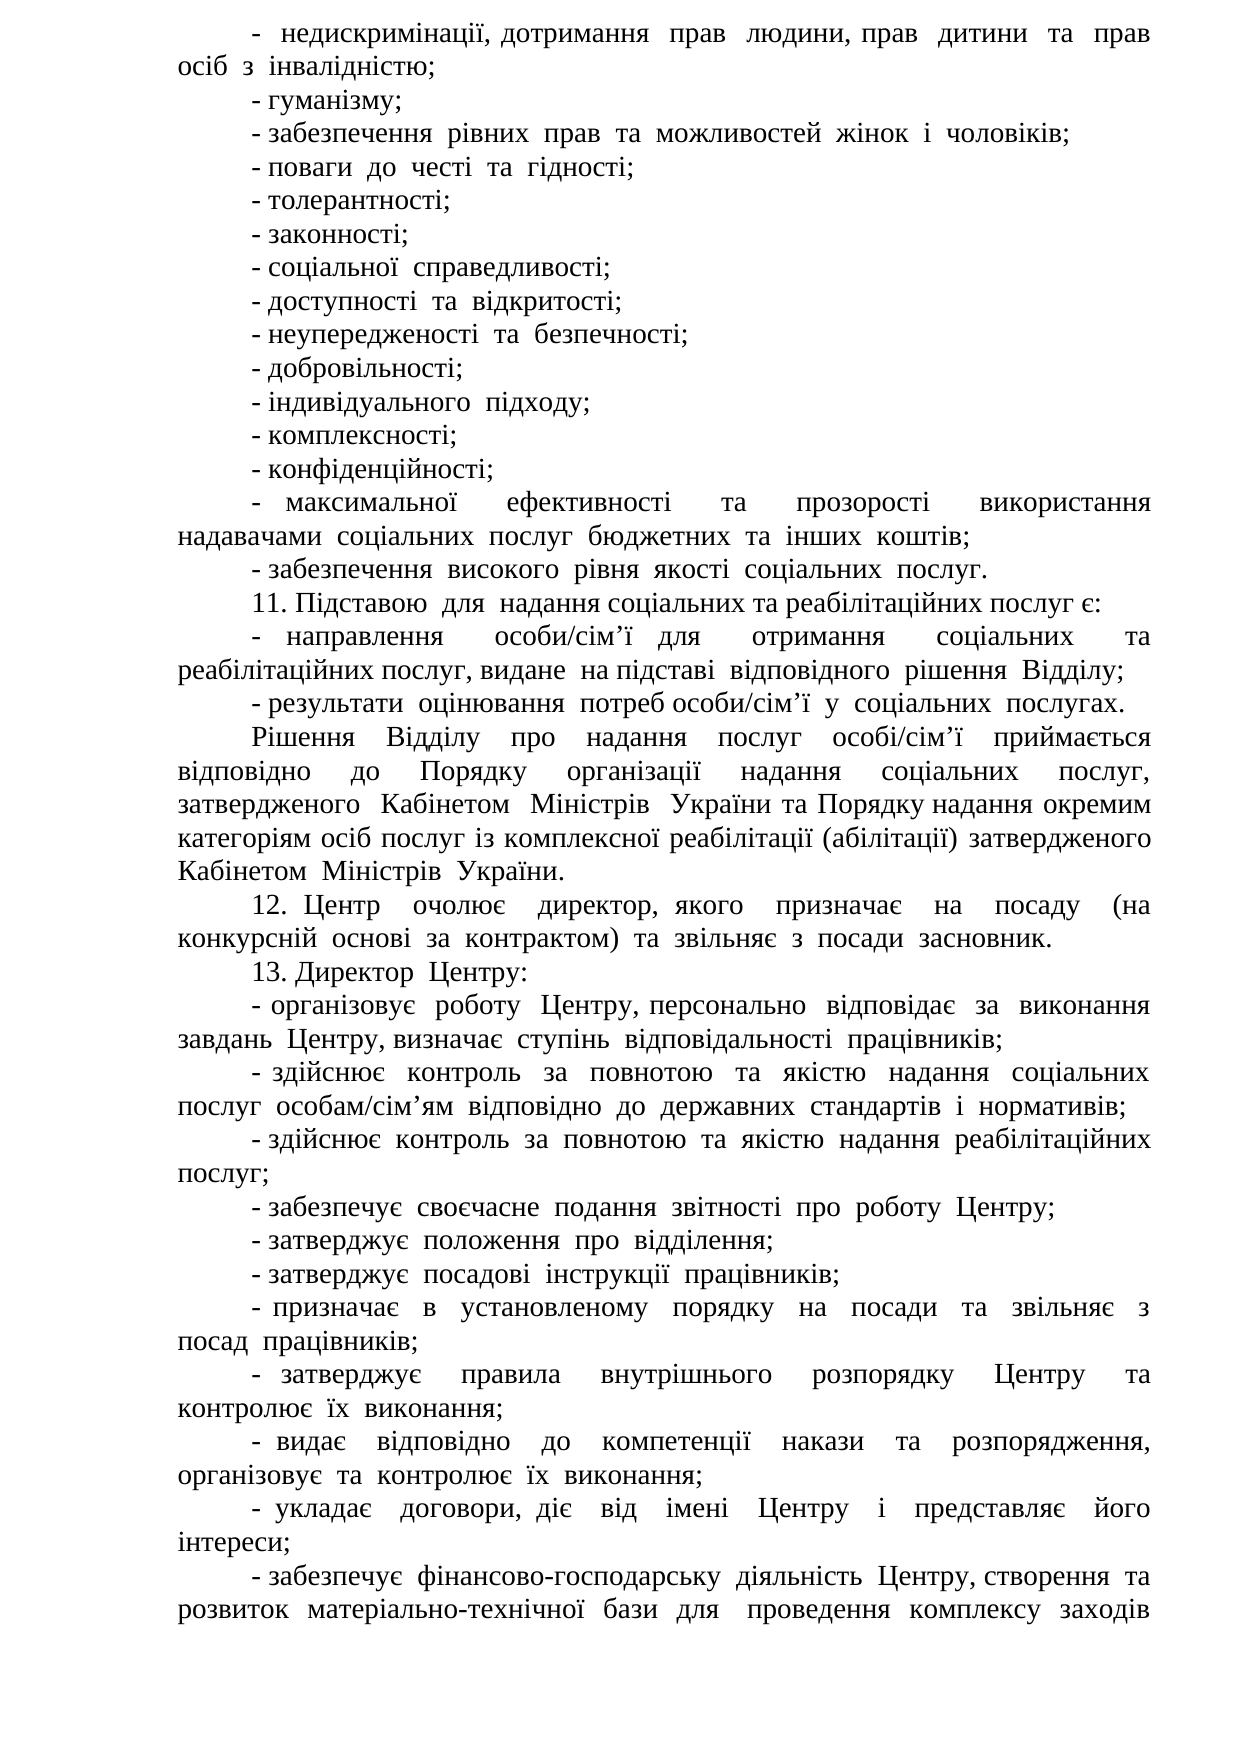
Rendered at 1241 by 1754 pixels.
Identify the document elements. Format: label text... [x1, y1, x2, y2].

text - конфіденційності; [177, 451, 1152, 484]
text - індивідуального підходу; [177, 384, 1152, 417]
text - недискримінації, дотримання прав людини, прав дитини та прав осіб з інвалідністю; [177, 15, 1152, 82]
text 11. Підставою для надання соціальних та реабілітаційних послуг є: [177, 585, 1152, 618]
text - укладає договори, діє від імені Центру і представляє його інтереси; [177, 1491, 1152, 1558]
text - затверджує посадові інструкції працівників; [177, 1256, 1152, 1289]
text - соціальної справедливості; [177, 249, 1152, 283]
text - видає відповідно до компетенції накази та розпорядження, організовує та контролює їх виконання; [177, 1423, 1152, 1491]
text Рішення Відділу про надання послуг особі/сім’ї приймається відповідно до Порядку організації надання соціальних послуг, затвердженого Кабінетом Міністрів України та Порядку надання окремим категоріям осіб послуг із комплексної реабілітації (абілітації) затвердженого Кабінетом Міністрів України. [177, 719, 1152, 887]
text - гуманізму; [177, 82, 1152, 115]
text - комплексності; [177, 417, 1152, 451]
text - затверджує правила внутрішнього розпорядку Центру та контролює їх виконання; [177, 1356, 1152, 1423]
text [177, 1558, 1152, 1625]
text - добровільності; [177, 350, 1152, 384]
text - затверджує положення про відділення; [177, 1222, 1152, 1256]
text 12. Центр очолює директор, якого призначає на посаду (на конкурсній основі за контрактом) та звільняє з посади засновник. [177, 887, 1152, 954]
text - толерантності; [177, 182, 1152, 216]
text - направлення особи/сім’ї для отримання соціальних та реабілітаційних послуг, видане на підставі відповідного рішення Відділу; [177, 618, 1152, 686]
text - законності; [177, 216, 1152, 249]
text - організовує роботу Центру, персонально відповідає за виконання завдань Центру, визначає ступінь відповідальності працівників; [177, 987, 1152, 1054]
text - забезпечення рівних прав та можливостей жінок і чоловіків; [177, 115, 1152, 149]
text - доступності та відкритості; [177, 283, 1152, 317]
text - забезпечення високого рівня якості соціальних послуг. [177, 551, 1152, 585]
text - здійснює контроль за повнотою та якістю надання реабілітаційних послуг; [177, 1122, 1152, 1189]
text - здійснює контроль за повнотою та якістю надання соціальних послуг особам/сім’ям відповідно до державних стандартів і нормативів; [177, 1054, 1152, 1122]
text - неупередженості та безпечності; [177, 317, 1152, 350]
text - результати оцінювання потреб особи/сім’ї у соціальних послугах. [177, 686, 1152, 719]
text - призначає в установленому порядку на посади та звільняє з посад працівників; [177, 1289, 1152, 1356]
text 13. Директор Центру: [177, 954, 1152, 987]
text - максимальної ефективності та прозорості використання надавачами соціальних послуг бюджетних та інших коштів; [177, 484, 1152, 551]
text - поваги до честі та гідності; [177, 149, 1152, 182]
text - забезпечує своєчасне подання звітності про роботу Центру; [177, 1189, 1152, 1222]
